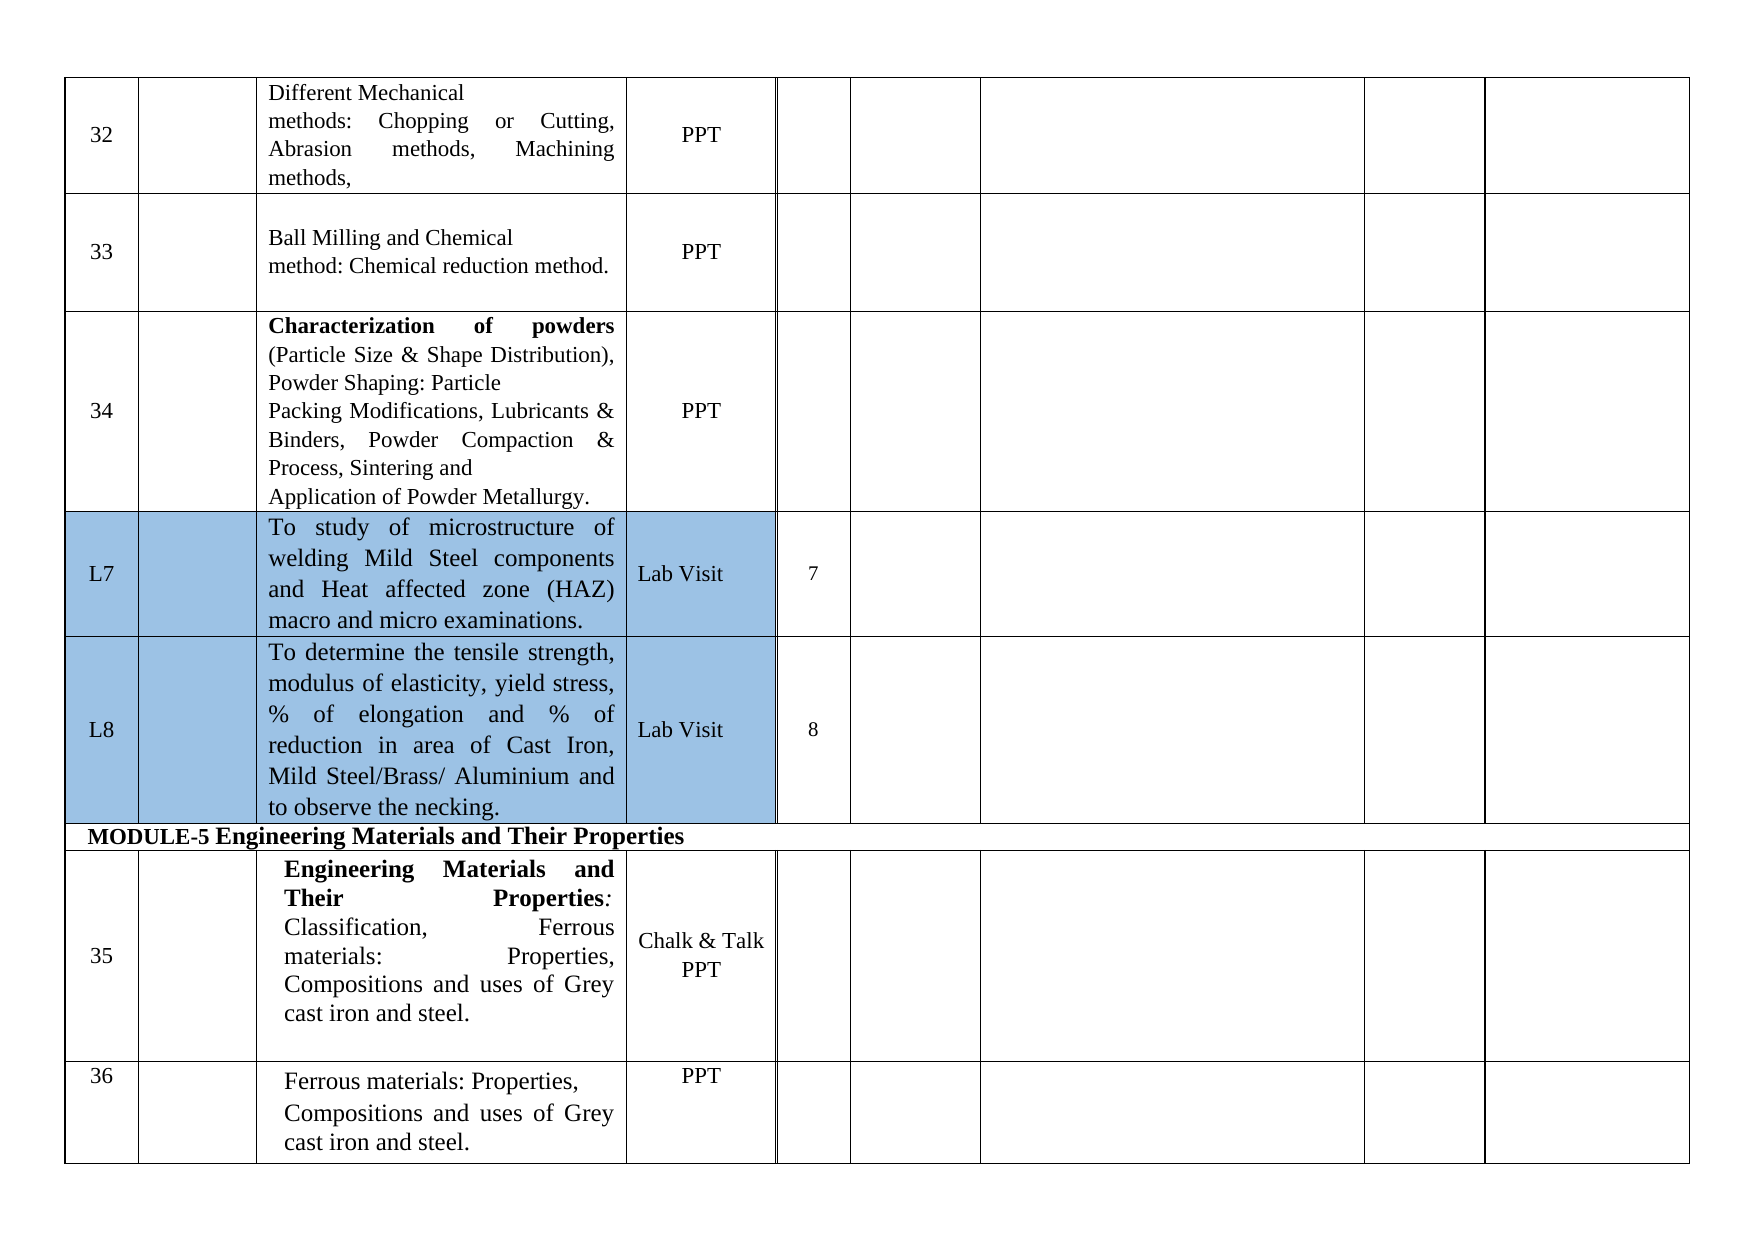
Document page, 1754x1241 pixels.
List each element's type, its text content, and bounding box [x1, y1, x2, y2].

table_cell [1486, 851, 1689, 1061]
table_cell [778, 78, 850, 193]
table_cell Characterization of powders (Particle Size & Shape Distribution), Powder Shaping: Particle Packing Modifications, Lubricants & Binders, Powder Compaction & Process, Sintering and Application of Powder Metallurgy. [257, 312, 626, 511]
table_cell [778, 194, 850, 311]
table_cell [851, 194, 980, 311]
table_cell [139, 512, 256, 636]
table_cell [851, 851, 980, 1061]
table_cell [1486, 194, 1689, 311]
table_cell [1486, 1062, 1689, 1162]
table_cell [851, 312, 980, 511]
table_cell 36 [66, 1062, 138, 1162]
table_cell 34 [66, 312, 138, 511]
table_cell [981, 851, 1364, 1061]
table_cell To determine the tensile strength, modulus of elasticity, yield stress, % of elongation and % of reduction in area of Cast Iron, Mild Steel/Brass/ Aluminium and to observe the necking. [257, 637, 626, 823]
table_cell [139, 194, 256, 311]
table_cell [1365, 512, 1484, 636]
table_cell [981, 637, 1364, 823]
table_cell Chalk & Talk PPT [627, 851, 775, 1061]
table_cell [981, 312, 1364, 511]
table_cell Engineering Materials and Their Properties: Classification, Ferrous materials: Properties, Compositions and uses of Grey cast iron and steel. [257, 851, 626, 1061]
table_cell [1365, 78, 1484, 193]
table_cell PPT [627, 78, 775, 193]
table_cell [851, 78, 980, 193]
table_cell [139, 637, 256, 823]
table_cell L7 [66, 512, 138, 636]
table_cell [1486, 512, 1689, 636]
table_cell [139, 78, 256, 193]
table_cell Different Mechanical methods: Chopping or Cutting, Abrasion methods, Machining methods, [257, 78, 626, 193]
table_cell 8 [778, 637, 850, 823]
table_cell [778, 1062, 850, 1162]
table_cell [139, 1062, 256, 1162]
table_cell Lab Visit [627, 512, 775, 636]
table_cell [981, 78, 1364, 193]
table_cell [1365, 637, 1484, 823]
table_cell [981, 194, 1364, 311]
table_cell [981, 512, 1364, 636]
table_cell [1365, 1062, 1484, 1162]
table_cell 32 [66, 78, 138, 193]
table_cell L8 [66, 637, 138, 823]
table_cell PPT [627, 312, 775, 511]
table_cell [778, 851, 850, 1061]
table_cell [851, 1062, 980, 1162]
table_cell 35 [66, 851, 138, 1061]
table_cell [1486, 637, 1689, 823]
table_cell [1486, 312, 1689, 511]
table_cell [257, 1062, 626, 1162]
table_cell Ball Milling and Chemical method: Chemical reduction method. [257, 194, 626, 311]
table_cell [1365, 851, 1484, 1061]
table_cell [139, 851, 256, 1061]
table_cell [1365, 194, 1484, 311]
table_cell PPT [627, 194, 775, 311]
table_cell [851, 512, 980, 636]
table_cell PPT [627, 1062, 775, 1162]
table_cell [778, 312, 850, 511]
table_cell To study of microstructure of welding Mild Steel components and Heat affected zone (HAZ) macro and micro examinations. [257, 512, 626, 636]
table_cell [1365, 312, 1484, 511]
table_cell [981, 1062, 1364, 1162]
table_cell [1486, 78, 1689, 193]
table_cell [139, 312, 256, 511]
table_cell [851, 637, 980, 823]
table_cell MODULE-5 Engineering Materials and Their Properties [66, 824, 1689, 850]
table_cell 33 [66, 194, 138, 311]
table_cell 7 [778, 512, 850, 636]
table_cell Lab Visit [627, 637, 775, 823]
